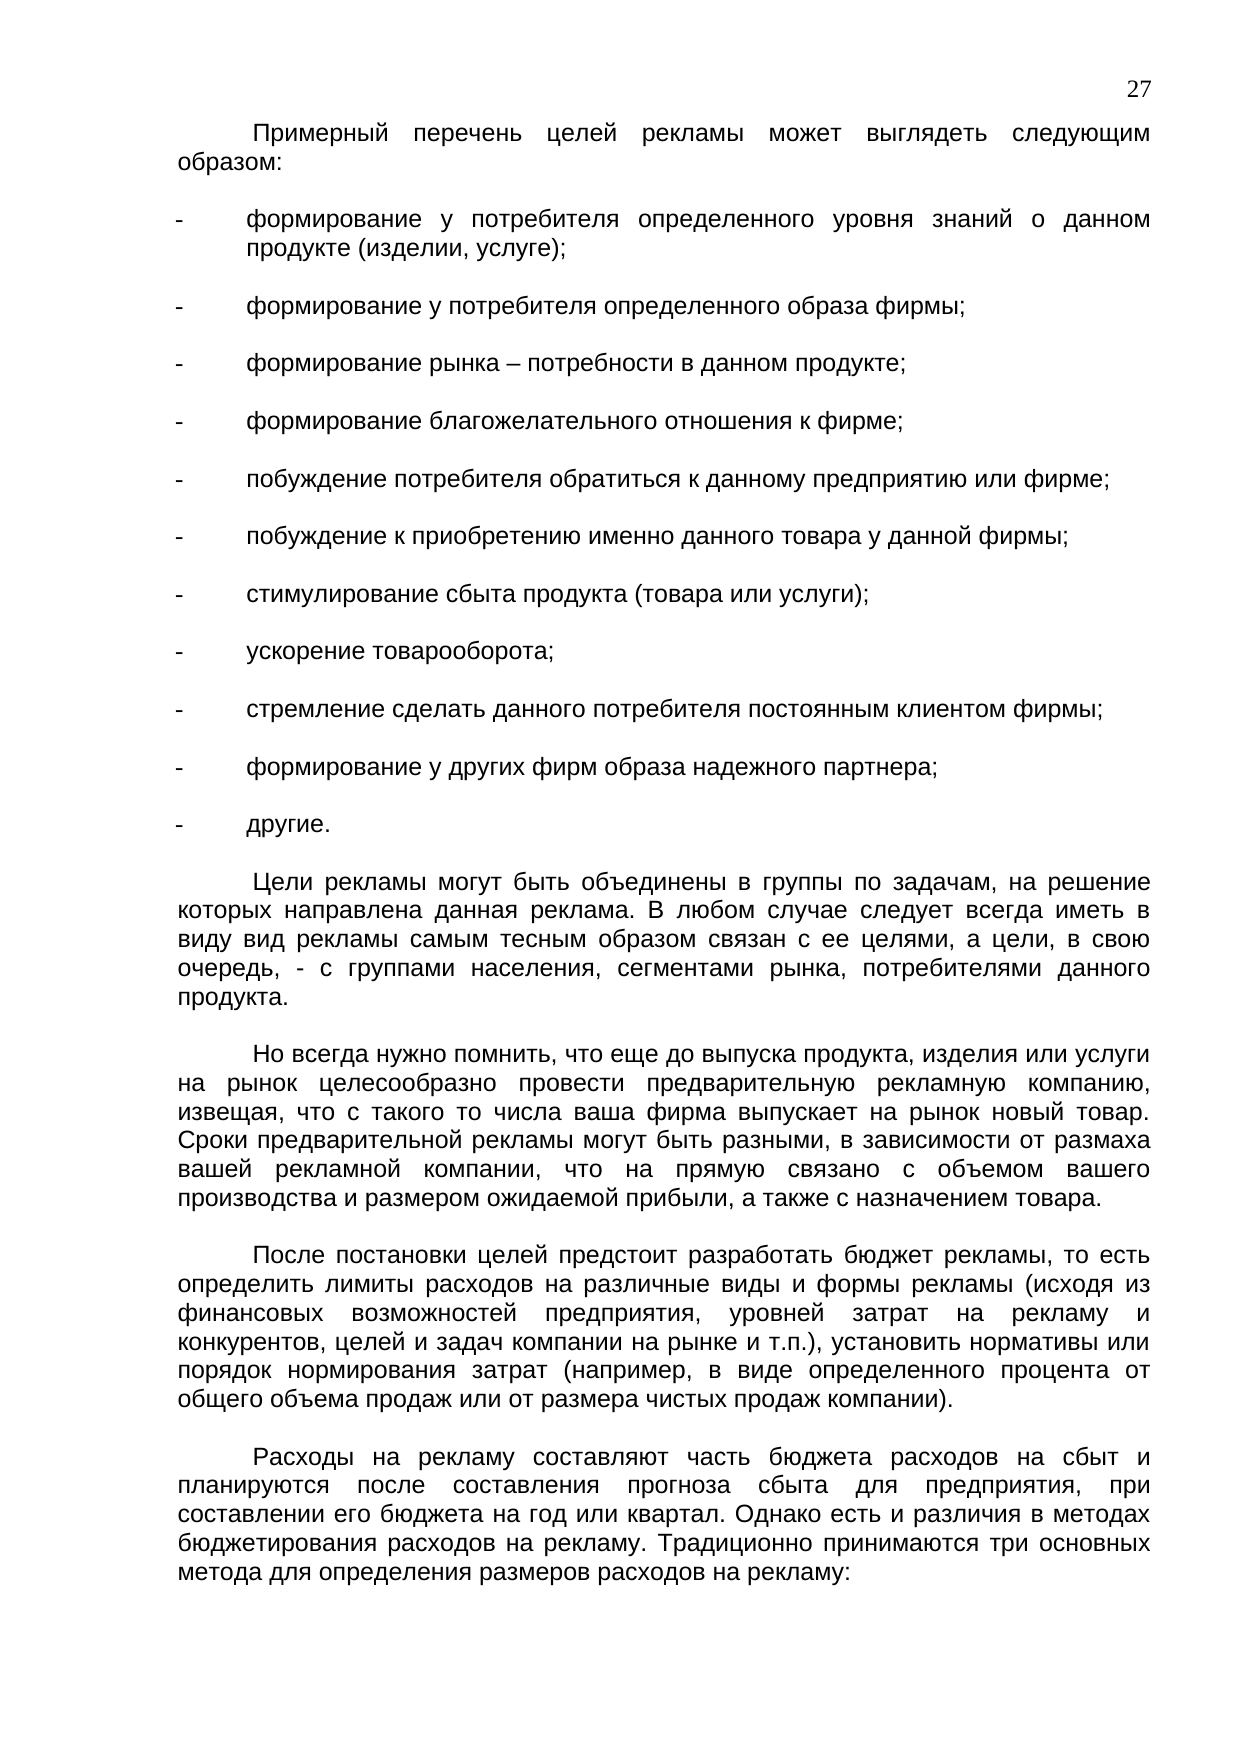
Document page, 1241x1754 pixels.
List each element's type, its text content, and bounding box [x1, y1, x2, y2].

list ускорение товарооборота; [175, 636, 1152, 665]
list формирование у потребителя определенного образа фирмы; [175, 291, 1152, 319]
list формирование рынка – потребности в данном продукте; [175, 348, 1152, 377]
list формирование у потребителя определенного уровня знаний о данном продукте (изделии, услуге); [175, 204, 1152, 262]
text После постановки целей предстоит разработать бюджет рекламы, то есть определить лимиты расходов на различные виды и формы рекламы (исходя из финансовых возможностей предприятия, уровней затрат на рекламу и конкурентов, целей и задач компании на рынке и т.п.), установить нормативы или порядок нормирования затрат (например, в виде определенного процента от общего объема продаж или от размера чистых продаж компании). [177, 1241, 1152, 1413]
text Но всегда нужно помнить, что еще до выпуска продукта, изделия или услуги на рынок целесообразно провести предварительную рекламную компанию, извещая, что с такого то числа ваша фирма выпускает на рынок новый товар. Сроки предварительной рекламы могут быть разными, в зависимости от размаха вашей рекламной компании, что на прямую связано с объемом вашего производства и размером ожидаемой прибыли, а также с назначением товара. [177, 1039, 1152, 1212]
list побуждение потребителя обратиться к данному предприятию или фирме; [175, 463, 1152, 492]
list другие. [175, 809, 1152, 838]
list стремление сделать данного потребителя постоянным клиентом фирмы; [175, 694, 1152, 723]
text Цели рекламы могут быть объединены в группы по задачам, на решение которых направлена данная реклама. В любом случае следует всегда иметь в виду вид рекламы самым тесным образом связан с ее целями, а цели, в свою очередь, - с группами населения, сегментами рынка, потребителями данного продукта. [177, 867, 1152, 1011]
list стимулирование сбыта продукта (товара или услуги); [175, 579, 1152, 608]
text Примерный перечень целей рекламы может выглядеть следующим образом: [177, 118, 1152, 176]
list формирование у других фирм образа надежного партнера; [175, 752, 1152, 780]
text Расходы на рекламу составляют часть бюджета расходов на сбыт и планируются после составления прогноза сбыта для предприятия, при составлении его бюджета на год или квартал. Однако есть и различия в методах бюджетирования расходов на рекламу. Традиционно принимаются три основных метода для определения размеров расходов на рекламу: [177, 1442, 1152, 1586]
list формирование благожелательного отношения к фирме; [175, 406, 1152, 435]
list побуждение к приобретению именно данного товара у данной фирмы; [175, 521, 1152, 550]
